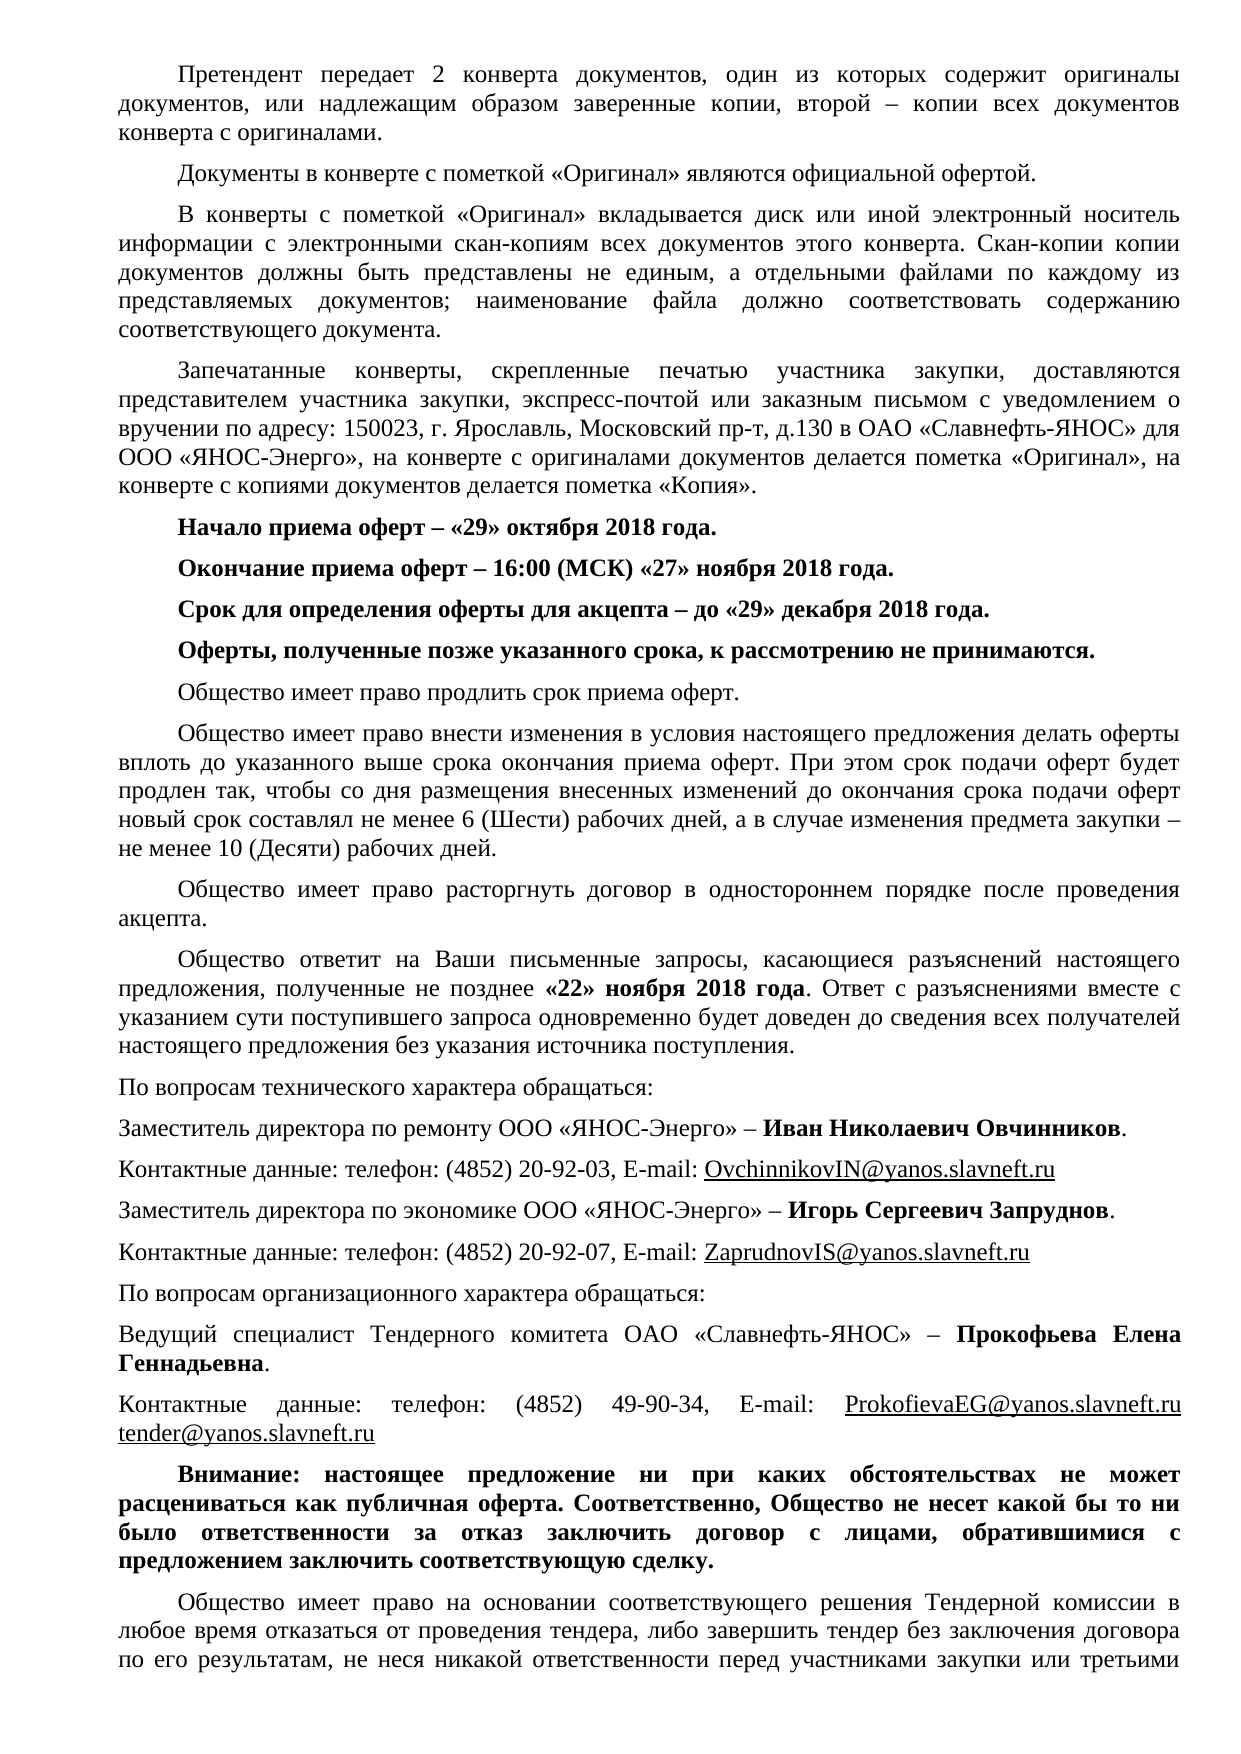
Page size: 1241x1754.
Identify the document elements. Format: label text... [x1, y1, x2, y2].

text Заместитель директора по ремонту ООО «ЯНОС-Энерго» – Иван Николаевич Овчинников. [118, 1113, 1181, 1142]
text По вопросам организационного характера обращаться: [118, 1278, 1181, 1307]
text Документы в конверте с пометкой «Оригинал» являются официальной офертой. [118, 158, 1181, 187]
text Общество имеет право расторгнуть договор в одностороннем порядке после проведения акцепта. [118, 874, 1181, 932]
text Оферты, полученные позже указанного срока, к рассмотрению не принимаются. [118, 635, 1181, 664]
text Общество имеет право продлить срок приема оферт. [118, 677, 1181, 705]
text В конверты с пометкой «Оригинал» вкладывается диск или иной электронный носитель информации с электронными скан-копиям всех документов этого конверта. Скан-копии копии документов должны быть представлены не единым, а отдельными файлами по каждому из представляемых документов; наименование файла должно соответствовать содержанию соответствующего документа. [118, 199, 1181, 343]
text Контактные данные: телефон: (4852) 20-92-07, E-mail: ZaprudnovIS@yanos.slavneft.ru [118, 1237, 1181, 1265]
text Запечатанные конверты, скрепленные печатью участника закупки, доставляются представителем участника закупки, экспресс-почтой или заказным письмом с уведомлением о вручении по адресу: 150023, г. Ярославль, Московский пр-т, д.130 в ОАО «Славнефть-ЯНОС» для ООО «ЯНОС-Энерго», на конверте с оригиналами документов делается пометка «Оригинал», на конверте с копиями документов делается пометка «Копия». [118, 355, 1181, 499]
text По вопросам технического характера обращаться: [118, 1072, 1181, 1100]
text Начало приема оферт – «29» октября 2018 года. [118, 512, 1181, 540]
text Общество ответит на Ваши письменные запросы, касающиеся разъяснений настоящего предложения, полученные не позднее «22» ноября 2018 года. Ответ с разъяснениями вместе с указанием сути поступившего запроса одновременно будет доведен до сведения всех получателей настоящего предложения без указания источника поступления. [118, 944, 1181, 1059]
text Окончание приема оферт – 16:00 (МСК) «27» ноября 2018 года. [118, 553, 1181, 582]
text Контактные данные: телефон: (4852) 20-92-03, E-mail: OvchinnikovIN@yanos.slavneft.ru [118, 1154, 1181, 1183]
text Заместитель директора по экономике ООО «ЯНОС-Энерго» – Игорь Сергеевич Запруднов. [118, 1195, 1181, 1224]
text Срок для определения оферты для акцепта – до «29» декабря 2018 года. [118, 594, 1181, 623]
text Внимание: настоящее предложение ни при каких обстоятельствах не может расцениваться как публичная оферта. Соответственно, Общество не несет какой бы то ни было ответственности за отказ заключить договор с лицами, обратившимися с предложением заключить соответствующую сделку. [118, 1459, 1181, 1574]
text Претендент передает 2 конверта документов, один из которых содержит оригиналы документов, или надлежащим образом заверенные копии, второй – копии всех документов конверта с оригиналами. [118, 59, 1181, 145]
text Ведущий специалист Тендерного комитета ОАО «Славнефть-ЯНОС» – Прокофьева Елена Геннадьевна. [118, 1319, 1181, 1377]
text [118, 1587, 1181, 1673]
text Контактные данные: телефон: (4852) 49-90-34, E-mail: ProkofievaEG@yanos.slavneft.ru tender@yanos.slavneft.ru [118, 1389, 1181, 1447]
text Общество имеет право внести изменения в условия настоящего предложения делать оферты вплоть до указанного выше срока окончания приема оферт. При этом срок подачи оферт будет продлен так, чтобы со дня размещения внесенных изменений до окончания срока подачи оферт новый срок составлял не менее 6 (Шести) рабочих дней, а в случае изменения предмета закупки – не менее 10 (Десяти) рабочих дней. [118, 718, 1181, 862]
